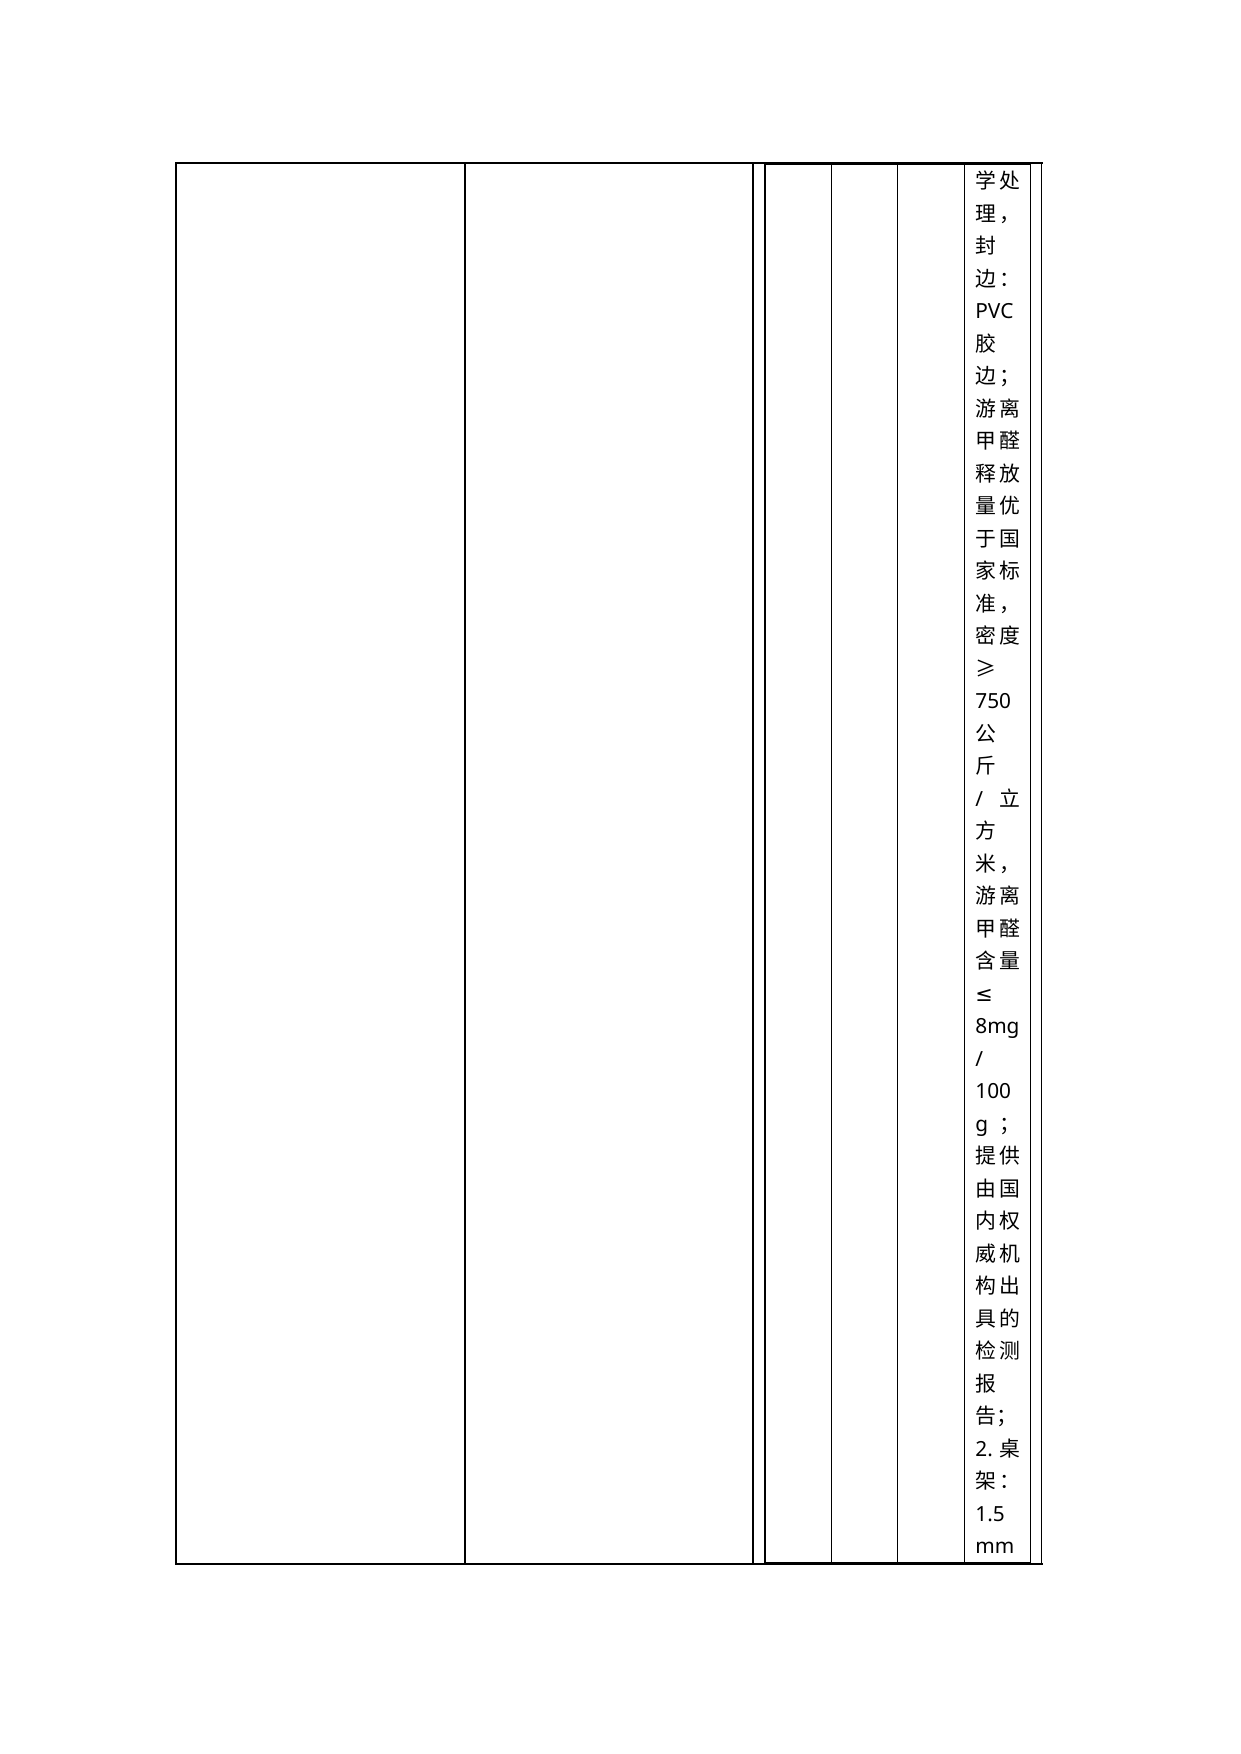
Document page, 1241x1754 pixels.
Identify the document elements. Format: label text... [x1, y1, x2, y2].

table_cell 1 [466, 164, 752, 1563]
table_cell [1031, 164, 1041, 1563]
table_cell [177, 164, 464, 1563]
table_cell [965, 165, 1030, 1562]
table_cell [898, 165, 964, 1562]
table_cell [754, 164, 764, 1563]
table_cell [832, 165, 897, 1562]
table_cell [766, 165, 831, 1562]
